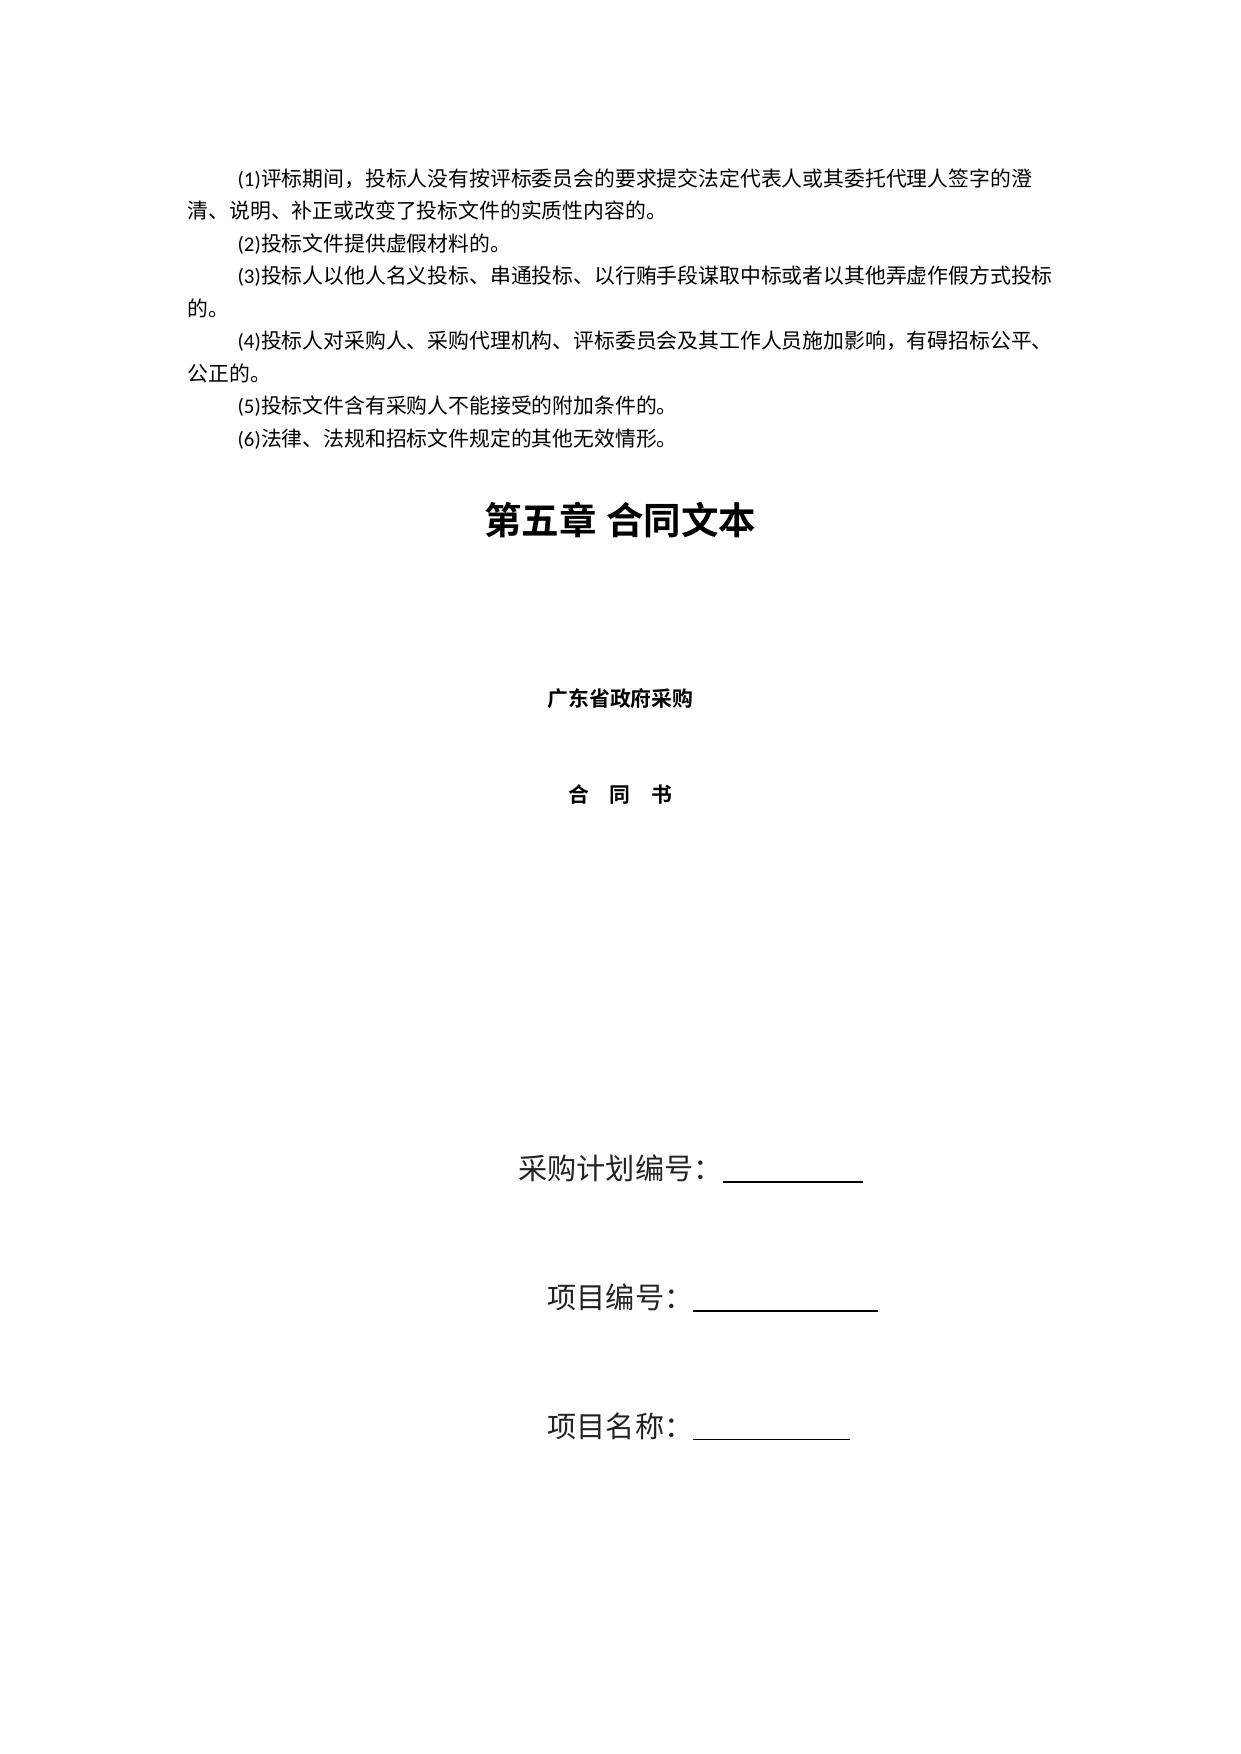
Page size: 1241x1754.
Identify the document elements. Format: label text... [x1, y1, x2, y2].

text (5)投标文件含有采购人不能接受的附加条件的。 [187, 389, 1053, 422]
text 广东省政府采购 [187, 682, 1053, 714]
text (1)评标期间，投标人没有按评标委员会的要求提交法定代表人或其委托代理人签字的澄清、说明、补正或改变了投标文件的实质性内容的。 [187, 162, 1053, 227]
text (4)投标人对采购人、采购代理机构、评标委员会及其工作人员施加影响，有碍招标公平、公正的。 [187, 324, 1053, 389]
text 合 同 书 [187, 778, 1053, 811]
text (6)法律、法规和招标文件规定的其他无效情形。 [187, 422, 1053, 454]
text 采购计划编号： [187, 1136, 1053, 1201]
text 项目名称： [187, 1393, 1053, 1458]
text 第五章 合同文本 [187, 487, 1053, 552]
text (2)投标文件提供虚假材料的。 [187, 227, 1053, 259]
text 项目编号： [187, 1264, 1053, 1329]
text (3)投标人以他人名义投标、串通投标、以行贿手段谋取中标或者以其他弄虚作假方式投标的。 [187, 259, 1053, 324]
